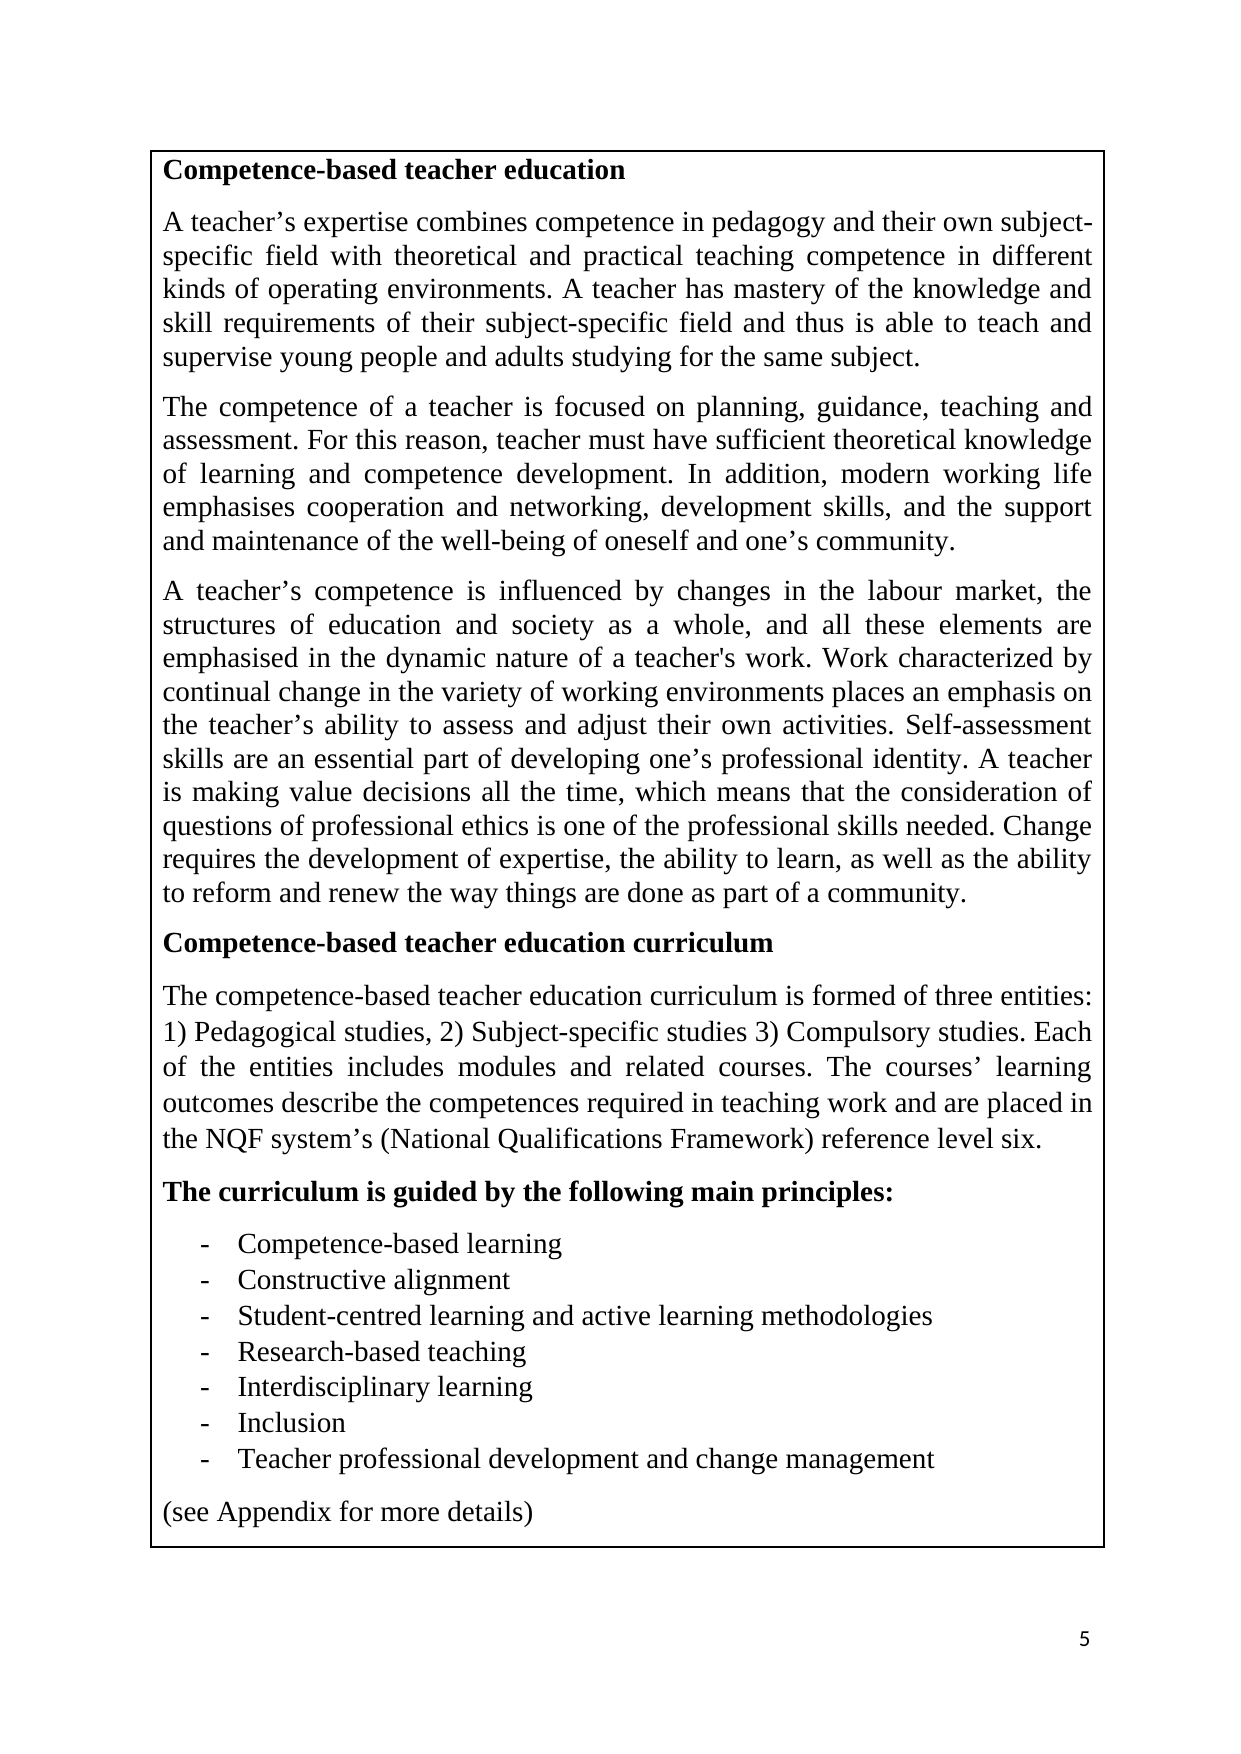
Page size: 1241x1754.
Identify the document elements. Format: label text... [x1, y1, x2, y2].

table_cell Competence-based teacher education A teacher’s expertise combines competence in pedagogy and their own subject-specific field with theoretical and practical teaching competence in different kinds of operating environments. A teacher has mastery of the knowledge and skill requirements of their subject-specific field and thus is able to teach and supervise young people and adults studying for the same subject. The competence of a teacher is focused on planning, guidance, teaching and assessment. For this reason, teacher must have sufficient theoretical knowledge of learning and competence development. In addition, modern working life emphasises cooperation and networking, development skills, and the support and maintenance of the well-being of oneself and one’s community. A teacher’s competence is influenced by changes in the labour market, the structures of education and society as a whole, and all these elements are emphasised in the dynamic nature of a teacher's work. Work characterized by continual change in the variety of working environments places an emphasis on the teacher’s ability to assess and adjust their own activities. Self-assessment skills are an essential part of developing one’s professional identity. A teacher is making value decisions all the time, which means that the consideration of questions of professional ethics is one of the professional skills needed. Change requires the development of expertise, the ability to learn, as well as the ability to reform and renew the way things are done as part of a community. Competence-based teacher education curriculum The competence-based teacher education curriculum is formed of three entities: 1) Pedagogical studies, 2) Subject-specific studies 3) Compulsory studies. Each of the entities includes modules and related courses. The courses’ learning outcomes describe the competences required in teaching work and are placed in the NQF system’s (National Qualifications Framework) reference level six. The curriculum is guided by the following main principles: Competence-based learning Constructive alignment Student-centred learning and active learning methodologies Research-based teaching Interdisciplinary learning Inclusion Teacher professional development and change management (see Appendix for more details) [152, 152, 1103, 1546]
